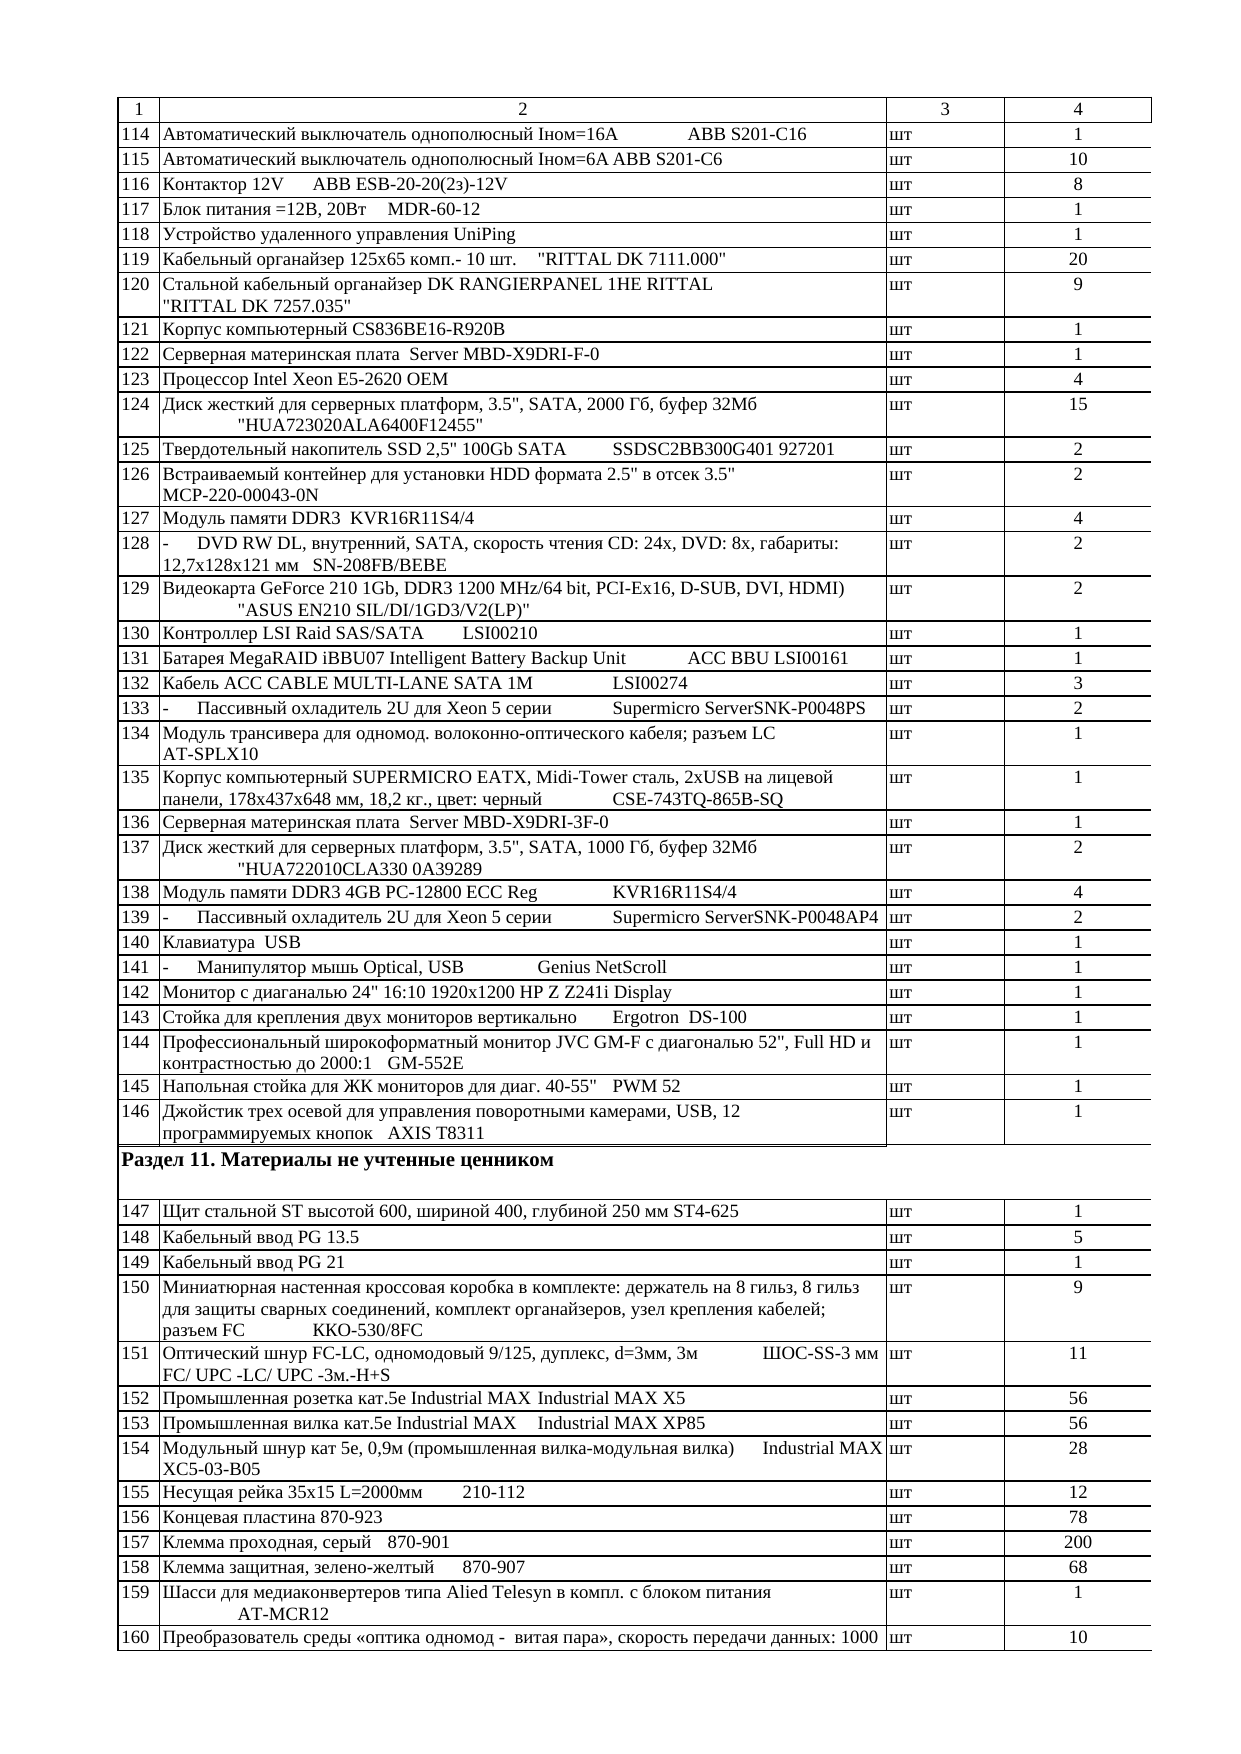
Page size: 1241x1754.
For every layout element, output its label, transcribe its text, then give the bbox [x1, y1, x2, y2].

table_cell Напольная стойка для ЖК мониторов для диаг. 40-55" PWM 52 [160, 1075, 886, 1099]
table_cell шт [887, 393, 1004, 436]
table_cell 2 [1005, 436, 1152, 461]
table_cell шт [887, 881, 1004, 904]
table_cell шт [887, 368, 1004, 391]
table_cell шт [887, 1532, 1004, 1555]
table_cell Раздел 11. Материалы не учтенные ценником [119, 1147, 886, 1199]
table_cell шт [887, 622, 1004, 645]
table_cell шт [887, 906, 1004, 929]
table_cell - Пассивный охладитель 2U для Xeon 5 серии Supermicro ServerSNK-P0048PS [160, 697, 886, 720]
table_cell 10 [1005, 147, 1152, 172]
table_cell Устройство удаленного управления UniPing [160, 223, 886, 247]
table_cell Модуль трансивера для одномод. волоконно-оптического кабеля; разъем LC AT-SPLX10 [160, 722, 886, 765]
table_cell шт [887, 1342, 1004, 1385]
table_cell 159 [119, 1582, 159, 1624]
table_cell шт [887, 1412, 1004, 1435]
table_cell Модульный шнур кат 5е, 0,9м (промышленная вилка-модульная вилка) Industrial MAX XС5-03-В05 [160, 1437, 886, 1480]
table_cell 68 [1005, 1555, 1152, 1580]
table_cell 1 [1005, 1029, 1152, 1074]
table_cell 149 [119, 1251, 159, 1274]
table_cell шт [887, 1200, 1004, 1224]
table_cell шт [887, 931, 1004, 954]
table_cell Диск жесткий для серверных платформ, 3.5", SATA, 2000 Гб, буфер 32Мб "HUA723020ALA6400F12455" [160, 393, 886, 436]
table_cell 151 [119, 1342, 159, 1385]
table_cell 56 [1005, 1385, 1152, 1410]
table_cell шт [887, 1437, 1004, 1480]
table_cell Оптический шнур FC-LC, одномодовый 9/125, дуплекс, d=3мм, 3м ШОС-SS-3 мм FC/ UPC -LC/ UPC -3м.-Н+S [160, 1342, 886, 1385]
table_cell - DVD RW DL, внутренний, SATA, скорость чтения СD: 24x, DVD: 8х, габариты: 12,7х128х121 мм SN-208FB/BEBE [160, 532, 886, 575]
table_header 2 [160, 98, 886, 122]
table_cell шт [887, 1557, 1004, 1580]
table_cell 128 [119, 532, 159, 575]
table_cell Батарея MegaRAID iBBU07 Intelligent Battery Backup Unit ACC BBU LSI00161 [160, 647, 886, 670]
table_cell 141 [119, 956, 159, 979]
table_cell 1 [1005, 123, 1152, 147]
table_cell Профессиональный широкоформатный монитор JVC GM-F с диагональю 52", Full HD и контрастностью до 2000:1 GM-552E [160, 1031, 886, 1074]
table_cell шт [887, 223, 1004, 247]
table_cell шт [887, 273, 1004, 316]
table_cell 2 [1005, 461, 1152, 506]
table_cell Промышленная вилка кат.5е Industrial MAX Industrial MAX XР85 [160, 1412, 886, 1435]
table_cell 139 [119, 906, 159, 929]
table_cell 1 [1005, 1199, 1152, 1224]
table_cell шт [887, 1031, 1004, 1074]
table_cell шт [887, 1582, 1004, 1624]
table_cell 56 [1005, 1410, 1152, 1435]
table_cell 125 [119, 438, 159, 461]
table_cell Кабельный ввод PG 13.5 [160, 1226, 886, 1249]
table_cell шт [887, 1100, 1004, 1143]
table_cell Твердотельный накопитель SSD 2,5" 100Gb SATA SSDSC2BB300G401 927201 [160, 438, 886, 461]
table_cell Модуль памяти DDR3 4GB PC-12800 ECC Reg KVR16R11S4/4 [160, 881, 886, 904]
table_cell 10 [1005, 1625, 1152, 1649]
table_cell 140 [119, 931, 159, 954]
table_cell 12 [1005, 1480, 1152, 1505]
table_cell Блок питания =12В, 20Вт MDR-60-12 [160, 198, 886, 222]
table_cell шт [887, 1226, 1004, 1249]
table_cell шт [887, 1276, 1004, 1341]
table_cell 146 [119, 1100, 159, 1143]
table_cell 124 [119, 393, 159, 436]
table_cell 1 [1005, 1074, 1152, 1099]
table_cell Клавиатура USB [160, 931, 886, 954]
table_cell шт [887, 981, 1004, 1004]
table_cell - Манипулятор мышь Optical, USB Genius NetScroll [160, 956, 886, 979]
table_cell шт [887, 318, 1004, 341]
table_cell 1 [1005, 316, 1152, 341]
table_cell 127 [119, 507, 159, 531]
table_cell 2 [1005, 531, 1152, 575]
table_cell 155 [119, 1482, 159, 1505]
table_cell 9 [1005, 272, 1152, 316]
table_cell 144 [119, 1031, 159, 1074]
table_cell 1 [1005, 1249, 1152, 1274]
table_cell 137 [119, 836, 159, 879]
table_cell шт [887, 248, 1004, 272]
table_cell Автоматический выключатель однополюсный Iном=16А ABB S201-C16 [160, 123, 886, 147]
table_cell 11 [1005, 1341, 1152, 1385]
table_header 1 [119, 98, 159, 122]
table_cell 122 [119, 343, 159, 366]
table_cell шт [887, 173, 1004, 197]
table_cell шт [887, 647, 1004, 670]
table_cell Встраиваемый контейнер для установки HDD формата 2.5" в отсек 3.5" MCP-220-00043-0N [160, 463, 886, 506]
table_cell шт [887, 1482, 1004, 1505]
table_cell 156 [119, 1507, 159, 1530]
table_cell 136 [119, 811, 159, 834]
table_cell 1 [1005, 1099, 1152, 1143]
table_cell 121 [119, 318, 159, 341]
table_cell шт [887, 148, 1004, 172]
table_cell Автоматический выключатель однополюсный Iном=6А ABB S201-C6 [160, 148, 886, 172]
table_cell 3 [1005, 670, 1152, 695]
table_cell Корпус компьютерный CS836BE16-R920B [160, 318, 886, 341]
table_cell 131 [119, 647, 159, 670]
table_cell шт [887, 1626, 1004, 1649]
table_cell 1 [1005, 197, 1152, 222]
table_cell 119 [119, 248, 159, 272]
table_cell Контактор 12V ABB ESB-20-20(2з)-12V [160, 173, 886, 197]
table_cell 143 [119, 1006, 159, 1029]
table_cell шт [887, 123, 1004, 147]
table_cell 1 [1005, 765, 1152, 809]
table_cell 154 [119, 1437, 159, 1480]
table_cell 15 [1005, 391, 1152, 436]
table_cell Клемма проходная, серый 870-901 [160, 1532, 886, 1555]
table_cell - Пассивный охладитель 2U для Xeon 5 серии Supermicro ServerSNK-P0048AP4 [160, 906, 886, 929]
table_cell 2 [1005, 834, 1152, 879]
table_cell шт [887, 438, 1004, 461]
table_cell Несущая рейка 35х15 L=2000мм 210-112 [160, 1482, 886, 1505]
table_cell 148 [119, 1226, 159, 1249]
table_cell шт [887, 532, 1004, 575]
table_cell шт [887, 577, 1004, 620]
table_cell шт [887, 463, 1004, 506]
table_cell Клемма защитная, зелено-желтый 870-907 [160, 1557, 886, 1580]
table_cell шт [887, 1507, 1004, 1530]
table_cell 4 [1005, 506, 1152, 531]
table_cell Корпус компьютерный SUPERMICRO EATX, Midi-Tower сталь, 2xUSB на лицевой панели, 178x437x648 мм, 18,2 кг., цвет: черный CSE-743TQ-865B-SQ [160, 766, 886, 809]
table_cell 1 [1005, 809, 1152, 834]
table_cell 28 [1005, 1435, 1152, 1480]
table_cell Шасси для медиаконвертеров типа Alied Telesyn в компл. с блоком питания AT-MCR12 [160, 1582, 886, 1624]
table_header 4 [1005, 98, 1151, 122]
table_cell 78 [1005, 1505, 1152, 1530]
table_cell 153 [119, 1412, 159, 1435]
table_cell 145 [119, 1075, 159, 1099]
table_cell 132 [119, 672, 159, 695]
table_cell 116 [119, 173, 159, 197]
table_cell 1 [1005, 954, 1152, 979]
table_cell 158 [119, 1557, 159, 1580]
table_cell шт [887, 507, 1004, 531]
table_cell шт [887, 1251, 1004, 1274]
table_cell 5 [1005, 1224, 1152, 1249]
table_header 3 [887, 98, 1004, 122]
table_cell 160 [119, 1626, 159, 1649]
table_cell Кабельный ввод PG 21 [160, 1251, 886, 1274]
table_cell 150 [119, 1276, 159, 1341]
table_cell 4 [1005, 366, 1152, 391]
table_cell Модуль памяти DDR3 KVR16R11S4/4 [160, 507, 886, 531]
table_cell Джойстик трех осевой для управления поворотными камерами, USB, 12 программируемых кнопок AXIS T8311 [160, 1100, 886, 1143]
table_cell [160, 1626, 886, 1649]
table_cell Стальной кабельный органайзер DK RANGIERPANEL 1HE RITTAL "RITTAL DK 7257.035" [160, 273, 886, 316]
table_cell 8 [1005, 172, 1152, 197]
table_cell 9 [1005, 1274, 1152, 1341]
table_cell шт [887, 1075, 1004, 1099]
table_cell 2 [1005, 904, 1152, 929]
table_cell шт [887, 956, 1004, 979]
table_cell шт [887, 672, 1004, 695]
table_cell 1 [1005, 1580, 1152, 1624]
table_cell 118 [119, 223, 159, 247]
table_cell 123 [119, 368, 159, 391]
table_cell 1 [1005, 1004, 1152, 1029]
table_cell 1 [1005, 620, 1152, 645]
table_cell 142 [119, 981, 159, 1004]
table_cell 147 [119, 1200, 159, 1224]
table_cell 138 [119, 881, 159, 904]
table_cell 1 [1005, 979, 1152, 1004]
table_cell Процессор Intel Xeon E5-2620 ОЕМ [160, 368, 886, 391]
table_cell шт [887, 766, 1004, 809]
table_cell Видеокарта GeForсе 210 1Gb, DDR3 1200 MHz/64 bit, PCI-Ex16, D-SUB, DVI, HDMI) "ASUS EN210 SIL/DI/1GD3/V2(LP)" [160, 577, 886, 620]
table_cell 157 [119, 1532, 159, 1555]
table_cell Монитор с диаганалью 24" 16:10 1920х1200 HP Z Z241i Display [160, 981, 886, 1004]
table_cell 4 [1005, 879, 1152, 904]
table_cell Серверная материнская плата Server MBD-X9DRI-F-0 [160, 343, 886, 366]
table_cell шт [887, 198, 1004, 222]
table_cell Контроллер LSI Raid SAS/SATA LSI00210 [160, 622, 886, 645]
table_cell 1 [1005, 720, 1152, 765]
table_cell 135 [119, 766, 159, 809]
table_cell 114 [119, 123, 159, 147]
table_cell шт [887, 722, 1004, 765]
table_cell 152 [119, 1387, 159, 1410]
table_cell 115 [119, 148, 159, 172]
table_cell шт [887, 1006, 1004, 1029]
table_cell 2 [1005, 695, 1152, 720]
table_cell 120 [119, 273, 159, 316]
table_cell Кабель ACC CABLE MULTI-LANE SATA 1M LSI00274 [160, 672, 886, 695]
table_cell шт [887, 343, 1004, 366]
table_cell 134 [119, 722, 159, 765]
table_cell 200 [1005, 1530, 1152, 1555]
table_cell Диск жесткий для серверных платформ, 3.5", SATA, 1000 Гб, буфер 32Мб "HUA722010СLA330 0А39289 [160, 836, 886, 879]
table_cell шт [887, 1387, 1004, 1410]
table_cell Миниатюрная настенная кроссовая коробка в комплекте: держатель на 8 гильз, 8 гильз для защиты сварных соединений, комплект органайзеров, узел крепления кабелей; разъем FC ККО-530/8FC [160, 1276, 886, 1341]
table_cell Кабельный органайзер 125х65 комп.- 10 шт. "RITTAL DK 7111.000" [160, 248, 886, 272]
table_cell Стойка для крепления двух мониторов вертикально Ergotron DS-100 [160, 1006, 886, 1029]
table_cell Щит стальной ST высотой 600, шириной 400, глубиной 250 мм ST4-625 [160, 1200, 886, 1224]
table_cell 130 [119, 622, 159, 645]
table_cell шт [887, 836, 1004, 879]
table_cell 1 [1005, 929, 1152, 954]
table_cell 126 [119, 463, 159, 506]
table_cell 1 [1005, 222, 1152, 247]
table_cell 20 [1005, 247, 1152, 272]
table_cell шт [887, 811, 1004, 834]
table_cell 133 [119, 697, 159, 720]
table_cell 1 [1005, 645, 1152, 670]
table_cell 117 [119, 198, 159, 222]
table_cell 129 [119, 577, 159, 620]
table_cell Серверная материнская плата Server MBD-X9DRI-3F-0 [160, 811, 886, 834]
table_cell 2 [1005, 575, 1152, 620]
table_cell 1 [1005, 341, 1152, 366]
table_cell Промышленная розетка кат.5е Industrial MAX Industrial MAX X5 [160, 1387, 886, 1410]
table_cell Концевая пластина 870-923 [160, 1507, 886, 1530]
table_cell шт [887, 697, 1004, 720]
